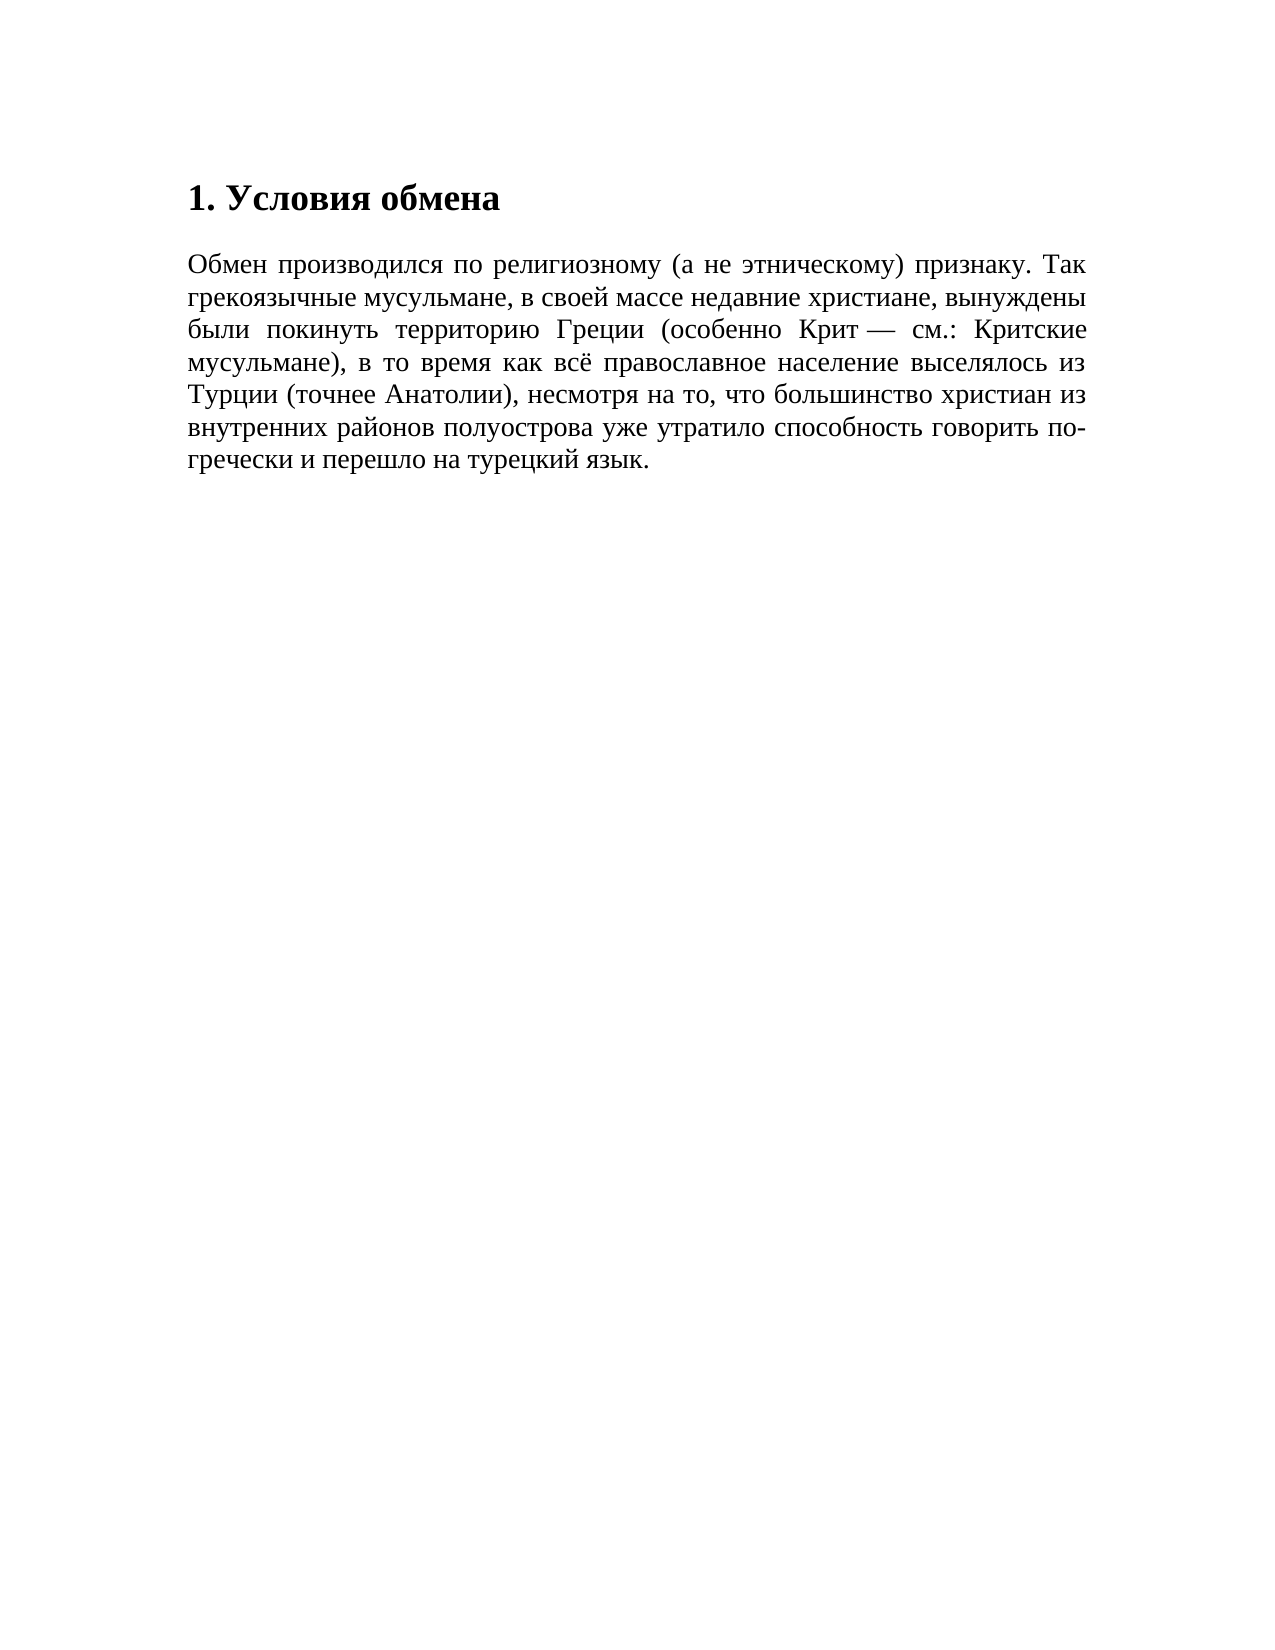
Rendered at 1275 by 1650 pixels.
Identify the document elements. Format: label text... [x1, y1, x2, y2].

list 1. Условия обмена [187, 175, 1087, 218]
text Обмен производился по религиозному (а не этническому) признаку. Так грекоязычные мусульмане, в своей массе недавние христиане, вынуждены были покинуть территорию Греции (особенно Крит — см.: Критские мусульмане), в то время как всё православное население выселялось из Турции (точнее Анатолии), несмотря на то, что большинство христиан из внутренних районов полуострова уже утратило способность говорить по-гречески и перешло на турецкий язык. [187, 248, 1087, 474]
